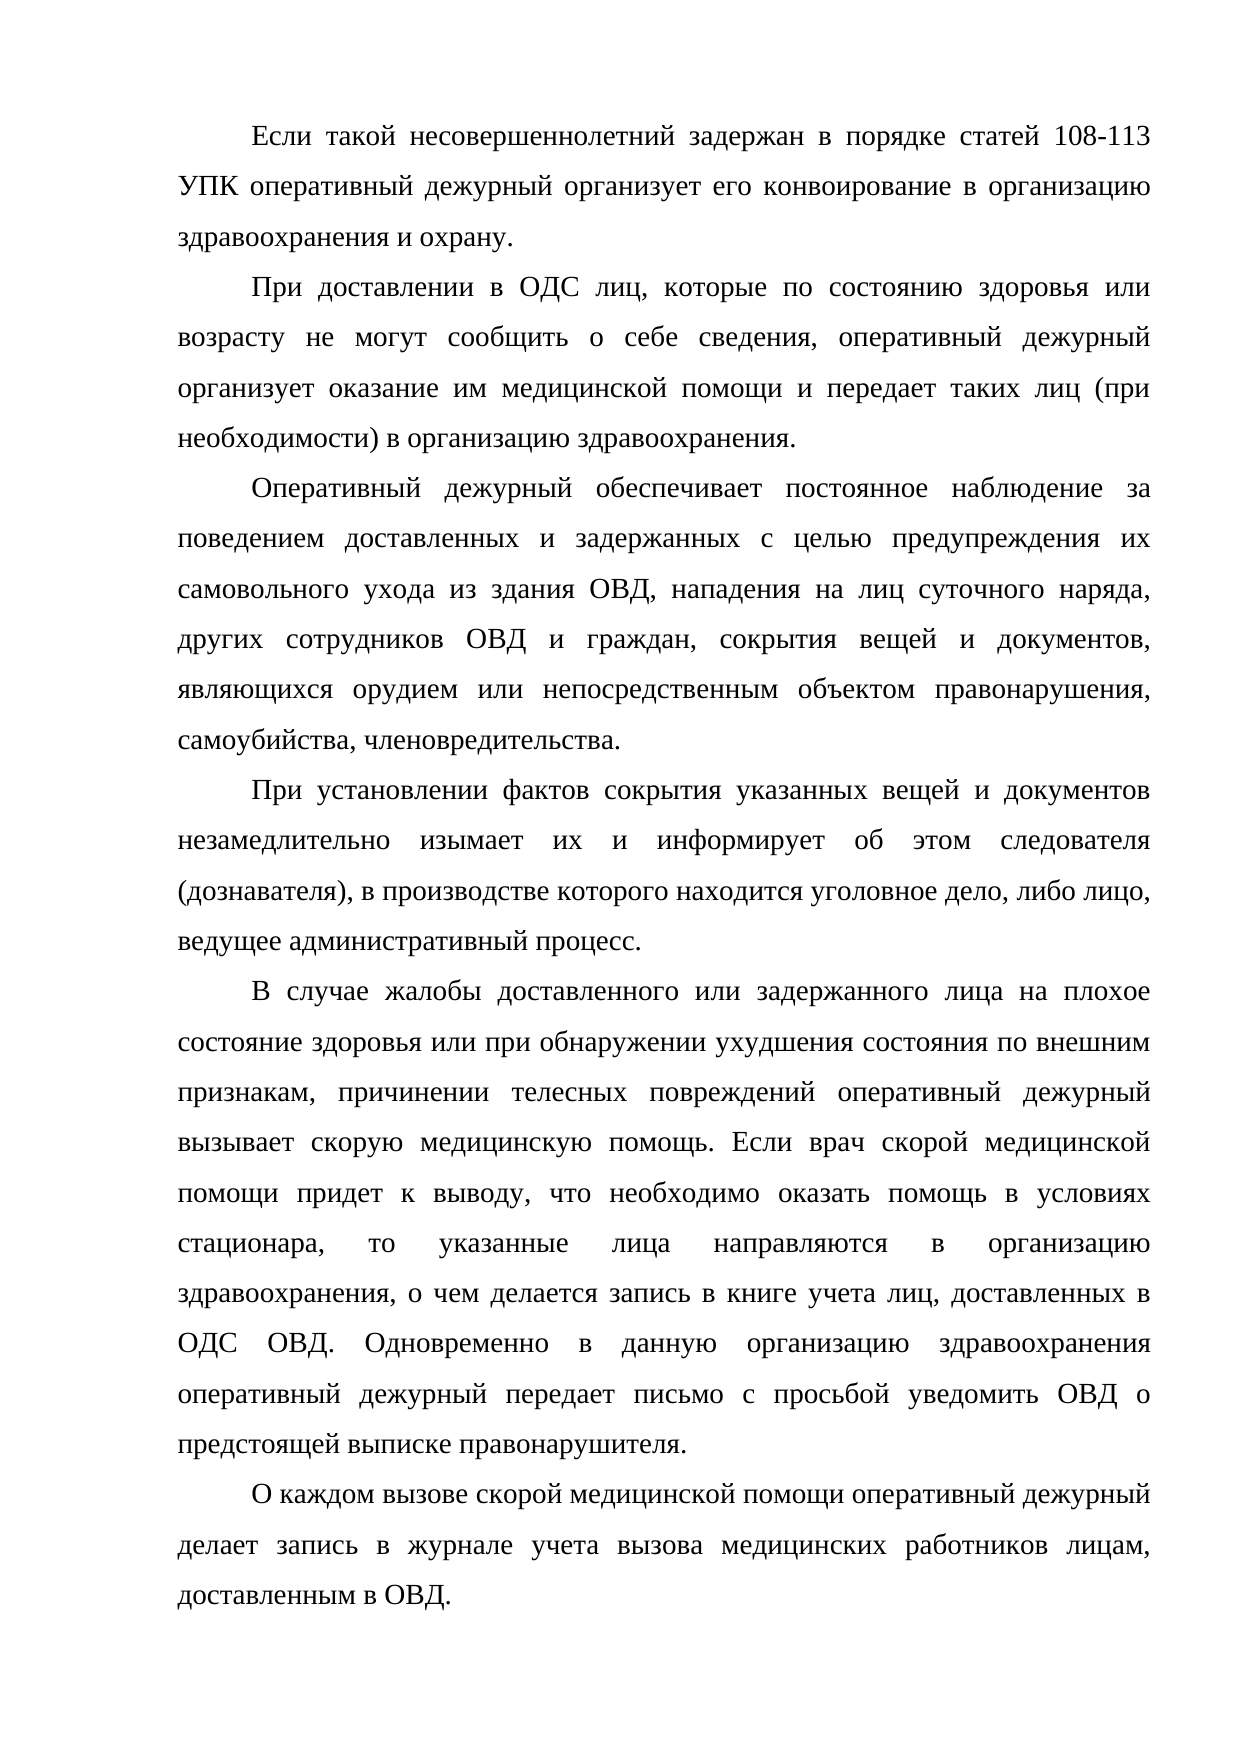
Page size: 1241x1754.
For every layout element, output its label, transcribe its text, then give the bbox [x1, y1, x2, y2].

text При доставлении в ОДС лиц, которые по состоянию здоровья или возрасту не могут сообщить о себе сведения, оперативный дежурный организует оказание им медицинской помощи и передает таких лиц (при необходимости) в организацию здравоохранения. [177, 269, 1152, 453]
text Оперативный дежурный обеспечивает постоянное наблюдение за поведением доставленных и задержанных с целью предупреждения их самовольного ухода из здания ОВД, нападения на лиц суточного наряда, других сотрудников ОВД и граждан, сокрытия вещей и документов, являющихся орудием или непосредственным объектом правонарушения, самоубийства, членовредительства. [177, 470, 1152, 755]
text В случае жалобы доставленного или задержанного лица на плохое состояние здоровья или при обнаружении ухудшения состояния по внешним признакам, причинении телесных повреждений оперативный дежурный вызывает скорую медицинскую помощь. Если врач скорой медицинской помощи придет к выводу, что необходимо оказать помощь в условиях стационара, то указанные лица направляются в организацию здравоохранения, о чем делается запись в книге учета лиц, доставленных в ОДС ОВД. Одновременно в данную организацию здравоохранения оперативный дежурный передает письмо с просьбой уведомить ОВД о предстоящей выписке правонарушителя. [177, 973, 1152, 1460]
text При установлении фактов сокрытия указанных вещей и документов незамедлительно изымает их и информирует об этом следователя (дознавателя), в производстве которого находится уголовное дело, либо лицо, ведущее административный процесс. [177, 772, 1152, 957]
text Если такой несовершеннолетний задержан в порядке статей 108-113 УПК оперативный дежурный организует его конвоирование в организацию здравоохранения и охрану. [177, 118, 1152, 252]
text О каждом вызове скорой медицинской помощи оперативный дежурный делает запись в журнале учета вызова медицинских работников лицам, доставленным в ОВД. [177, 1477, 1152, 1611]
